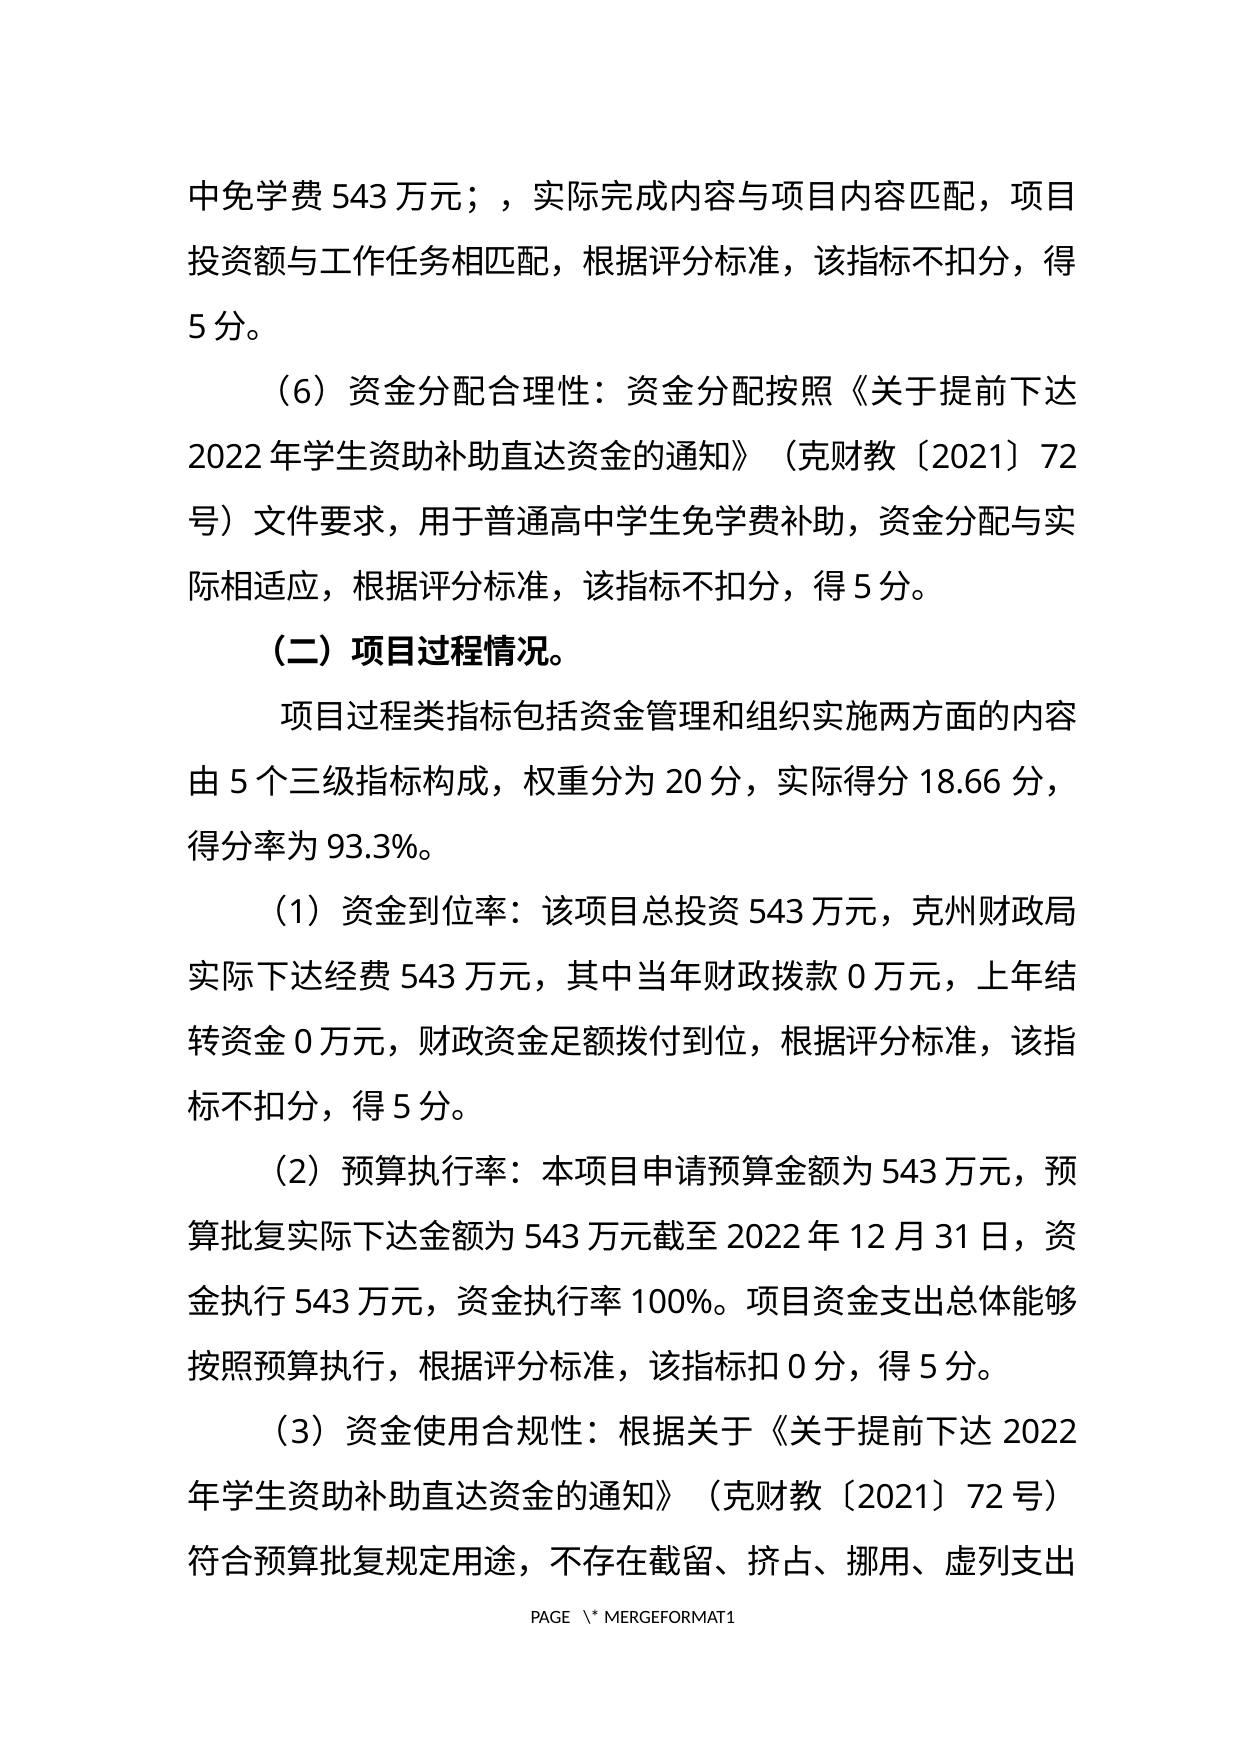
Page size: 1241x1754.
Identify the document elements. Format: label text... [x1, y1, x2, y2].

text （二）项目过程情况。 [187, 617, 1078, 682]
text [187, 162, 1078, 617]
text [187, 682, 1078, 1592]
